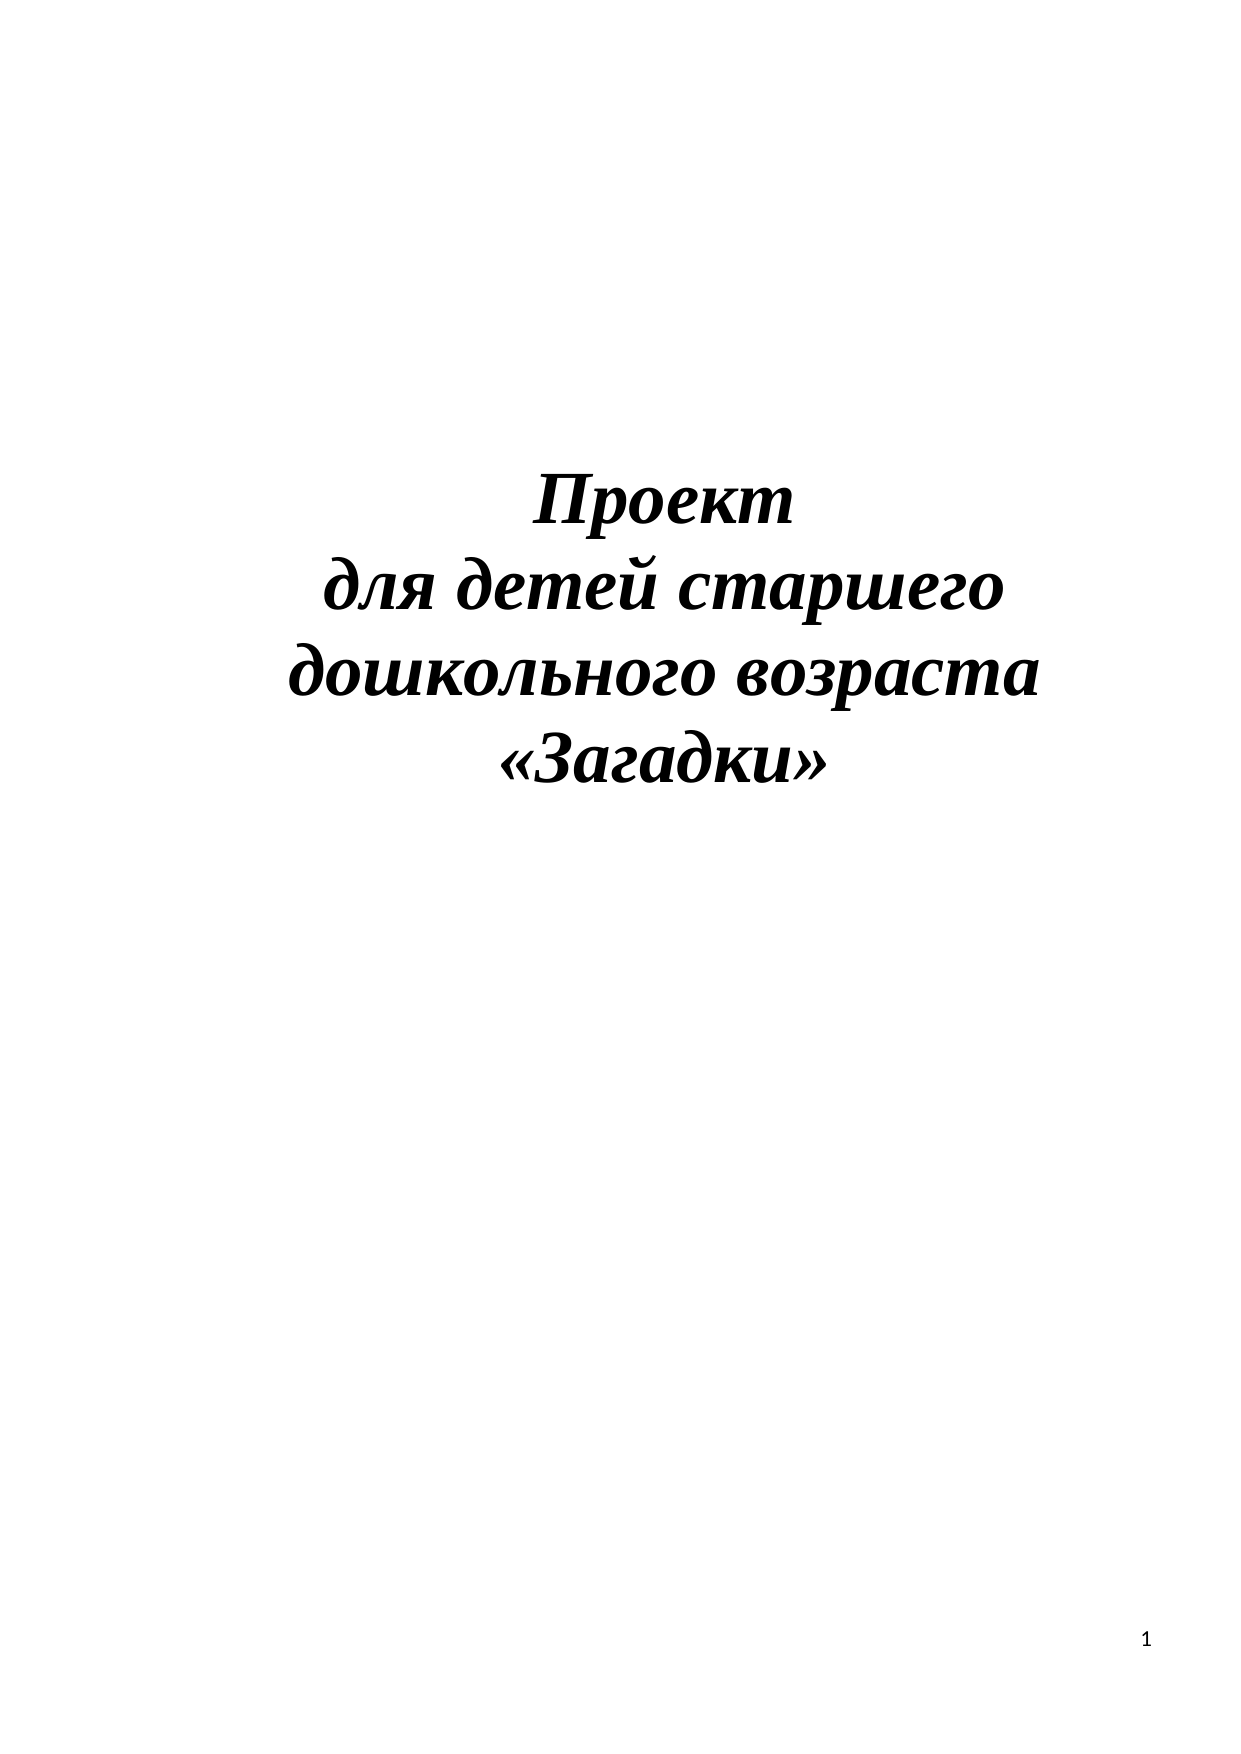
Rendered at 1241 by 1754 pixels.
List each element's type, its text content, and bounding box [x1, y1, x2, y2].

text «Загадки» [177, 712, 1152, 798]
text Проект [177, 453, 1152, 539]
text для детей старшего дошкольного возраста [177, 539, 1152, 712]
